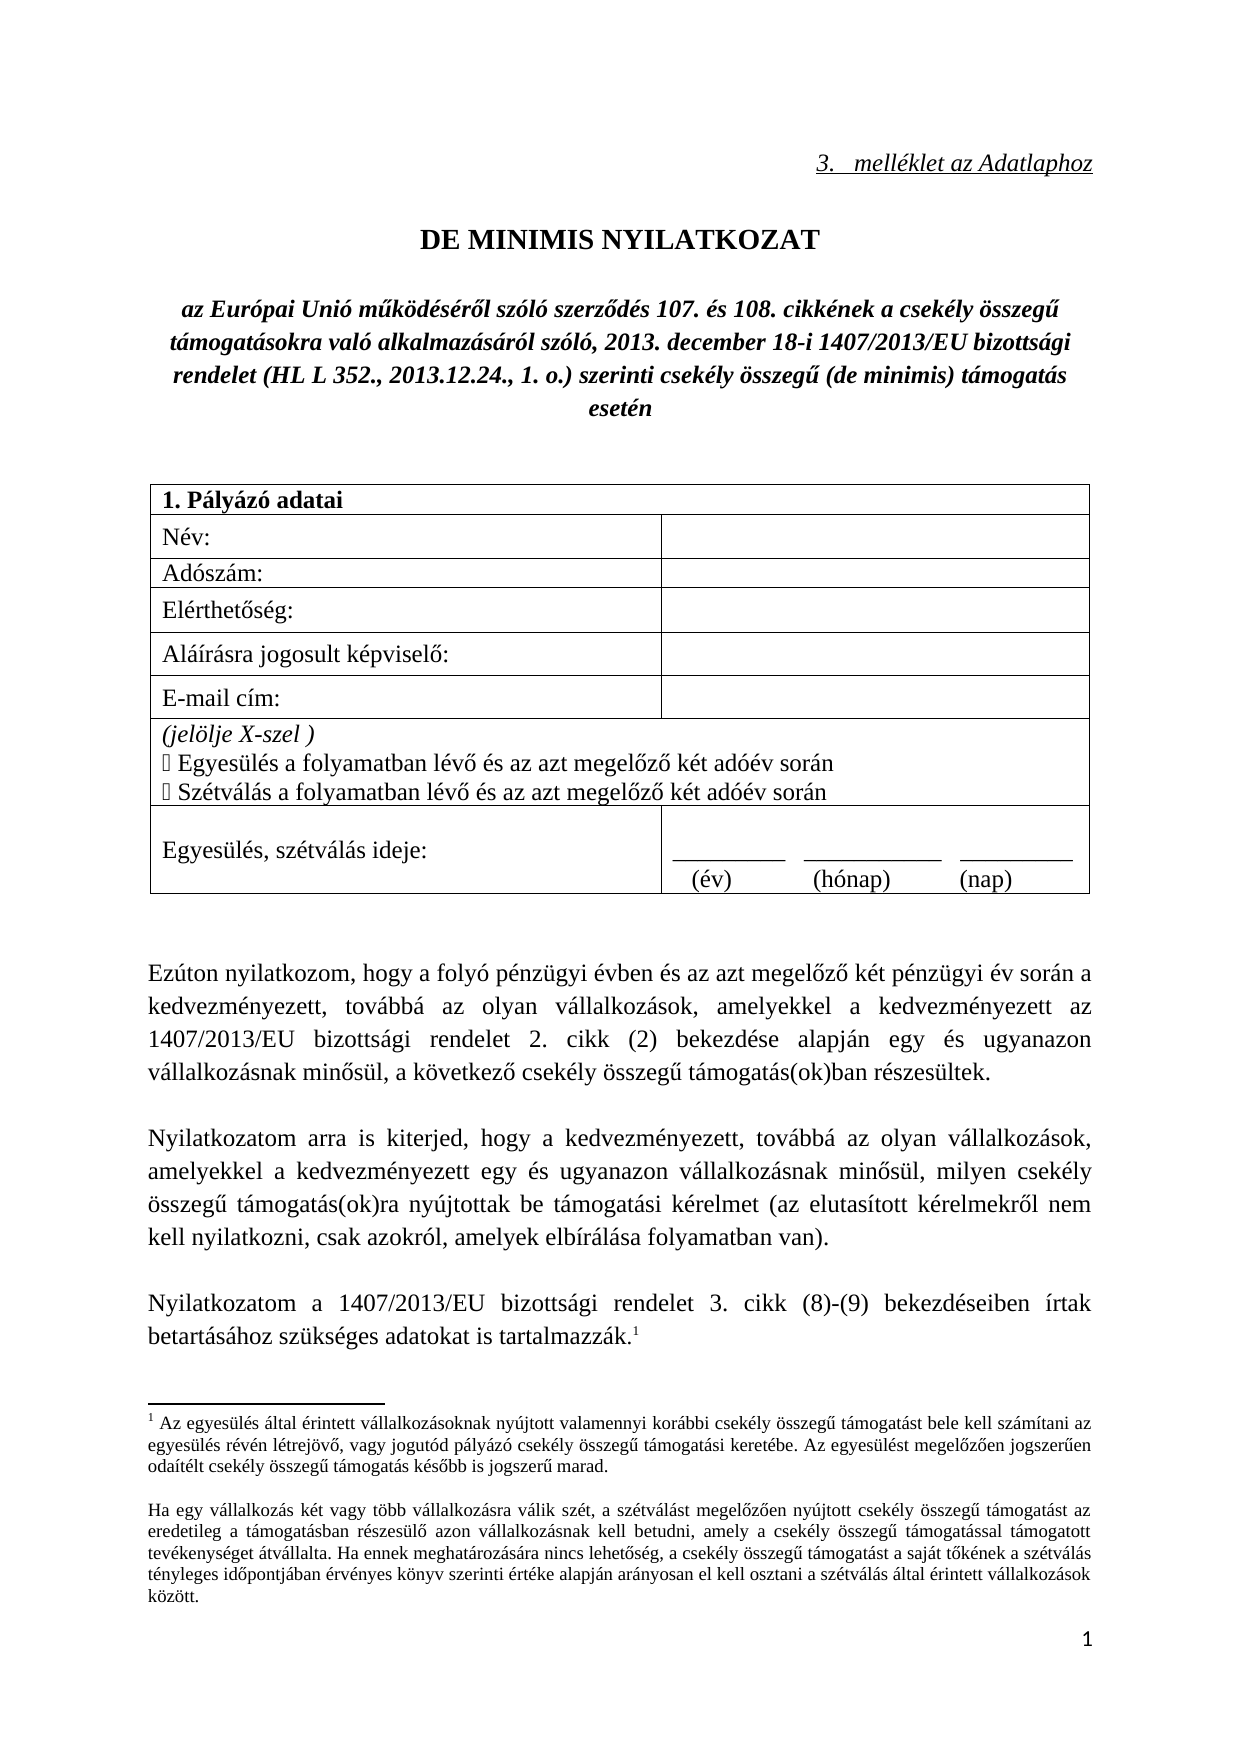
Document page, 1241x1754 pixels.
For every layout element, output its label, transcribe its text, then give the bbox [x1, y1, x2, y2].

table_cell Elérthetőség: [151, 588, 661, 632]
table_cell [662, 676, 1089, 718]
table_cell [662, 588, 1089, 632]
table_cell [662, 515, 1089, 557]
table_cell Aláírásra jogosult képviselő: [151, 633, 661, 675]
table_cell Név: [151, 515, 661, 557]
table_cell Adószám: [151, 559, 661, 587]
table_cell (jelölje X-szel ) Egyesülés a folyamatban lévő és az azt megelőző két adóév során Szétválás a folyamatban lévő és az azt megelőző két adóév során [151, 719, 1089, 805]
table_cell E-mail cím: [151, 676, 661, 718]
subtitle melléklet az Adatlaphoz [185, 148, 1093, 210]
table_cell [662, 633, 1089, 675]
table_cell Egyesülés, szétválás ideje: [151, 806, 661, 893]
text Nyilatkozatom a 1407/2013/EU bizottsági rendelet 3. cikk (8)-(9) bekezdéseiben írtak betartásához szükséges adatokat is tartalmazzák. [148, 1288, 1093, 1350]
text Nyilatkozatom arra is kiterjed, hogy a kedvezményezett, továbbá az olyan vállalkozások, amelyekkel a kedvezményezett egy és ugyanazon vállalkozásnak minősül, milyen csekély összegű támogatás(ok)ra nyújtottak be támogatási kérelmet (az elutasított kérelmekről nem kell nyilatkozni, csak azokról, amelyek elbírálása folyamatban van). [148, 1123, 1093, 1251]
text DE MINIMIS NYILATKOZAT [148, 222, 1093, 256]
table_cell _________ ___________ _________ (év) (hónap) (nap) [662, 806, 1089, 893]
text Ezúton nyilatkozom, hogy a folyó pénzügyi évben és az azt megelőző két pénzügyi év során a kedvezményezett, továbbá az olyan vállalkozások, amelyekkel a kedvezményezett az 1407/2013/EU bizottsági rendelet 2. cikk (2) bekezdése alapján egy és ugyanazon vállalkozásnak minősül, a következő csekély összegű támogatás(ok)ban részesültek. [148, 958, 1093, 1086]
table_cell [662, 559, 1089, 587]
text az Európai Unió működéséről szóló szerződés 107. és 108. cikkének a csekély összegű támogatásokra való alkalmazásáról szóló, 2013. december 18-i 1407/2013/EU bizottsági rendelet (HL L 352., 2013.12.24., 1. o.) szerinti csekély összegű (de minimis) támogatás esetén [148, 294, 1093, 422]
table_header 1. Pályázó adatai [151, 485, 1089, 514]
